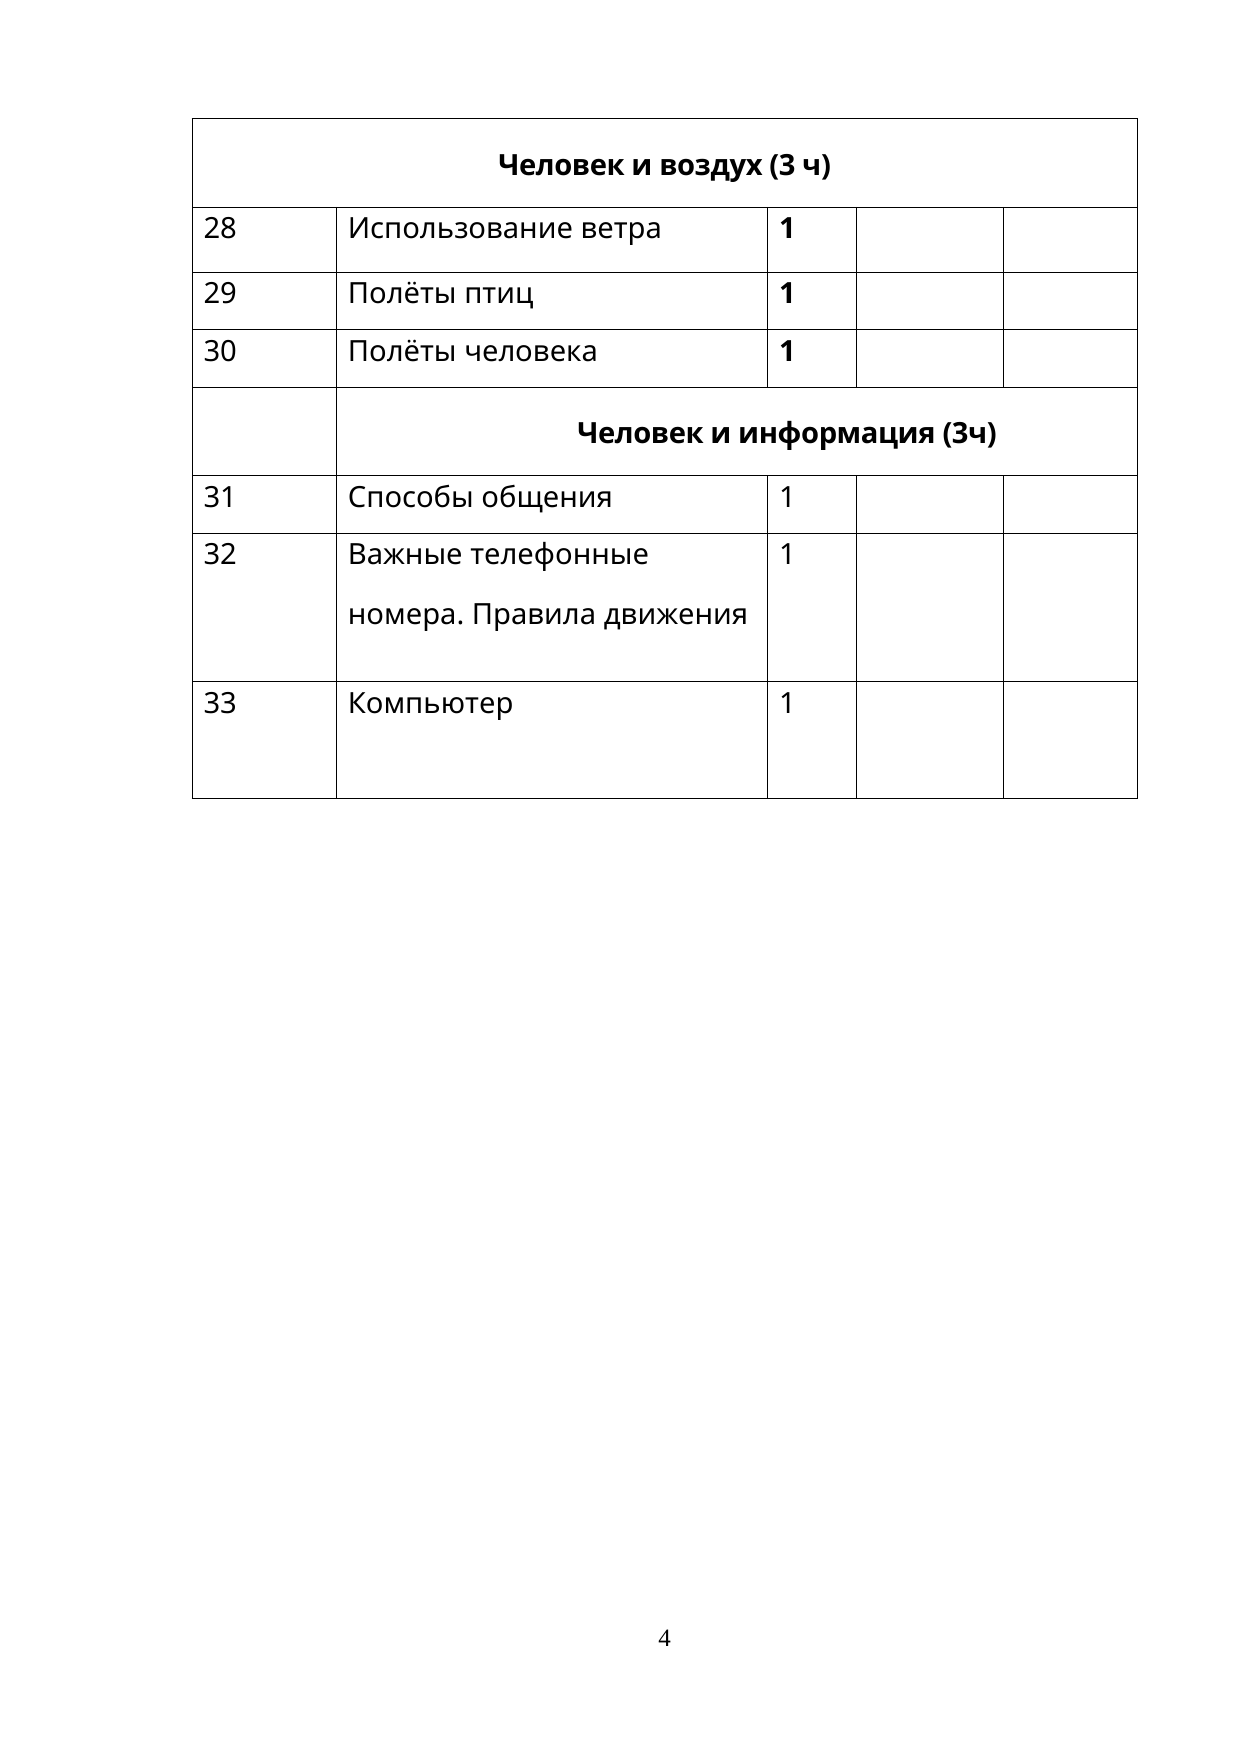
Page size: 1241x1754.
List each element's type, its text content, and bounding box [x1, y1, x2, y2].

table_cell Важные телефонные номера. Правила движения [337, 534, 767, 681]
table_cell [857, 208, 1003, 272]
table_cell 1 [768, 534, 856, 681]
table_cell 1 [768, 330, 856, 387]
table_cell 28 [193, 208, 336, 272]
table_cell [857, 534, 1003, 681]
table_cell 29 [193, 273, 336, 329]
table_cell Использование ветра [337, 208, 767, 272]
table_cell [1004, 208, 1137, 272]
table_cell 1 [768, 208, 856, 272]
table_cell Полёты человека [337, 330, 767, 387]
table_cell 31 [193, 476, 336, 533]
table_cell [1004, 273, 1137, 329]
table_cell Полёты птиц [337, 273, 767, 329]
table_cell 1 [768, 476, 856, 533]
table_cell Способы общения [337, 476, 767, 533]
table_cell Человек и воздух (3 ч) [193, 119, 1137, 207]
table_cell 1 [768, 273, 856, 329]
table_cell 32 [193, 534, 336, 681]
table_cell Человек и информация (3ч) [337, 388, 1137, 475]
table_cell [193, 388, 336, 475]
table_cell 30 [193, 330, 336, 387]
table_cell [857, 273, 1003, 329]
table_cell [857, 682, 1003, 798]
table_cell 33 [193, 682, 336, 798]
table_cell [1004, 682, 1137, 798]
table_cell Компьютер [337, 682, 767, 798]
table_cell [1004, 330, 1137, 387]
table_cell 1 [768, 682, 856, 798]
table_cell [1004, 476, 1137, 533]
table_cell [1004, 534, 1137, 681]
table_cell [857, 330, 1003, 387]
table_cell [857, 476, 1003, 533]
